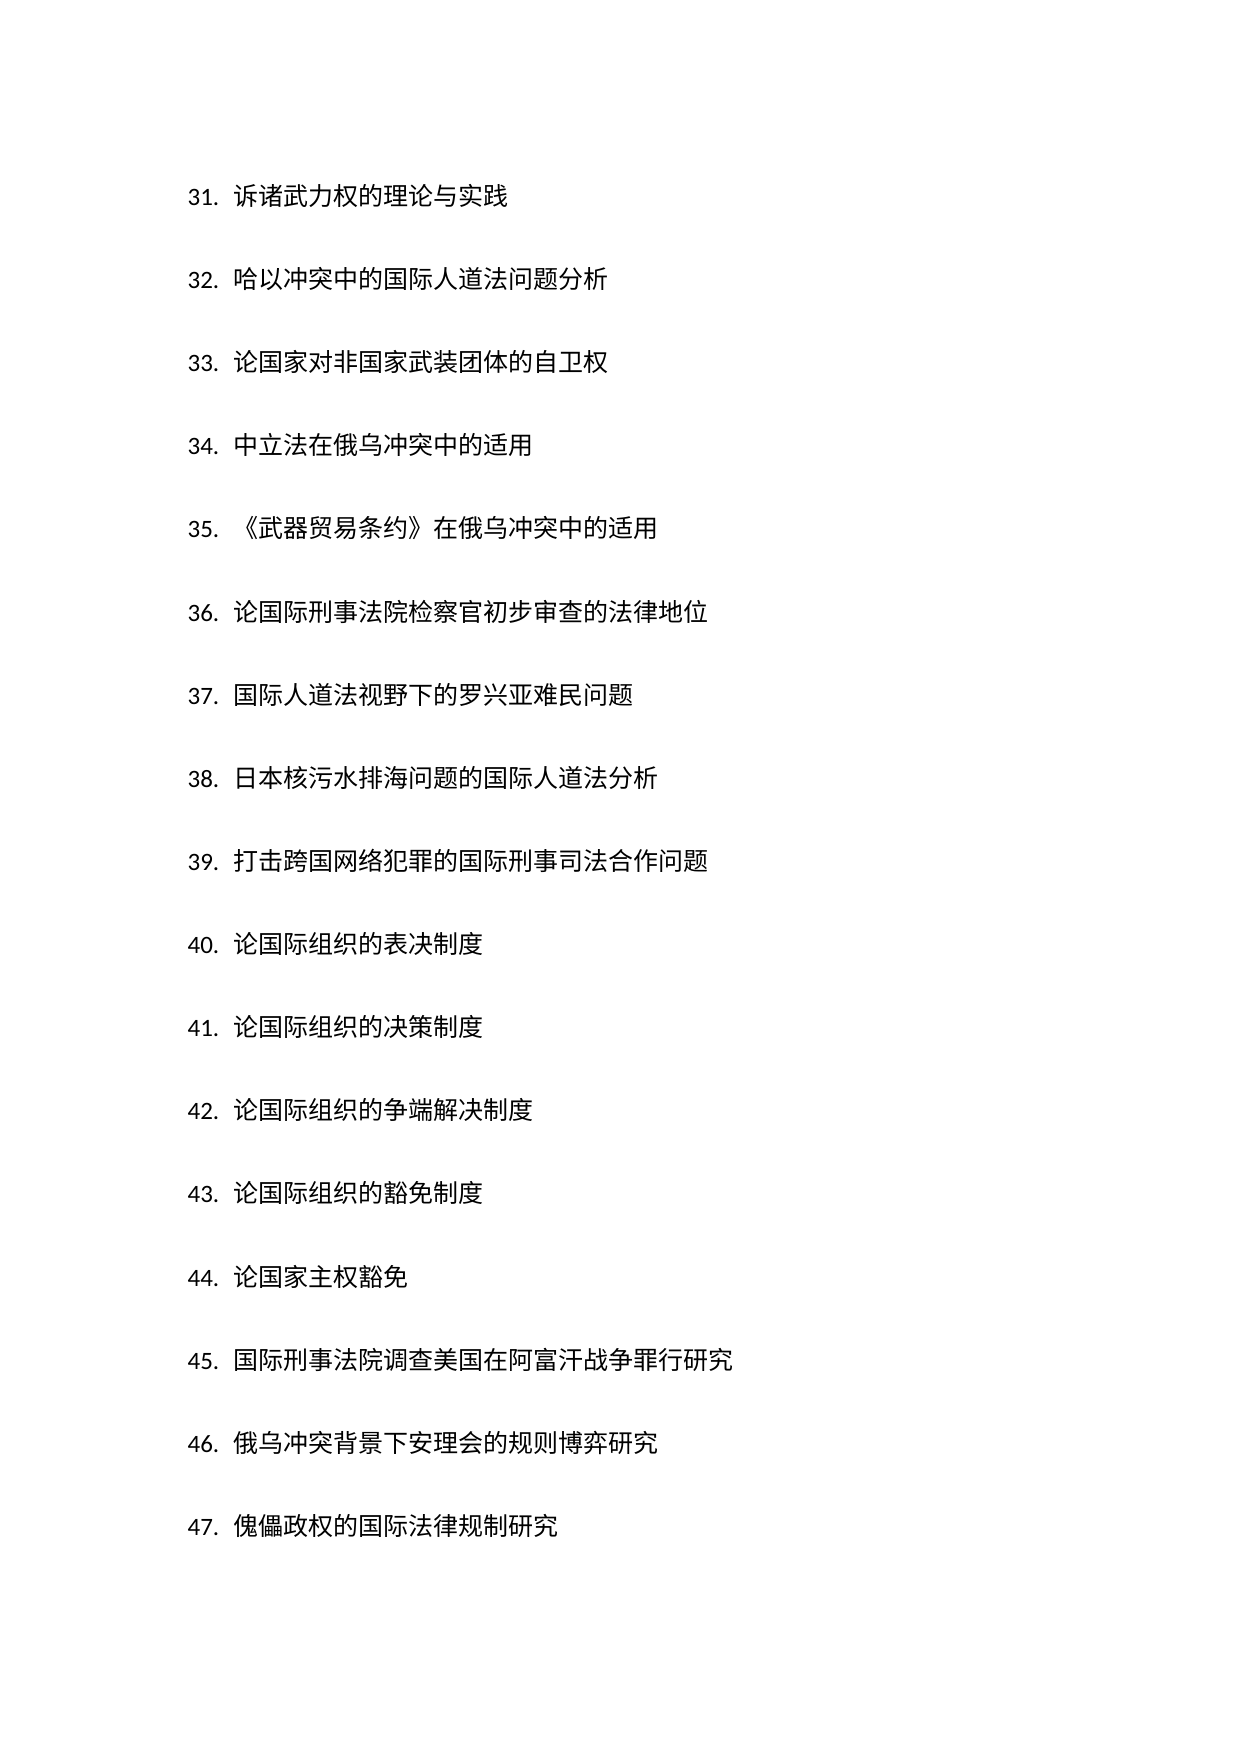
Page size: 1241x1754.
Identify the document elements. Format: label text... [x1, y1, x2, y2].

list 论国家主权豁免 [187, 1243, 1053, 1308]
list 日本核污水排海问题的国际人道法分析 [187, 744, 1053, 809]
list 《武器贸易条约》在俄乌冲突中的适用 [187, 494, 1053, 559]
list 俄乌冲突背景下安理会的规则博弈研究 [187, 1409, 1053, 1474]
list 论国际刑事法院检察官初步审查的法律地位 [187, 578, 1053, 643]
list 国际刑事法院调查美国在阿富汗战争罪行研究 [187, 1326, 1053, 1391]
list 打击跨国网络犯罪的国际刑事司法合作问题 [187, 827, 1053, 892]
list 论国际组织的决策制度 [187, 993, 1053, 1058]
list 国际人道法视野下的罗兴亚难民问题 [187, 661, 1053, 726]
list 论国家对非国家武装团体的自卫权 [187, 328, 1053, 393]
list 中立法在俄乌冲突中的适用 [187, 411, 1053, 476]
list 傀儡政权的国际法律规制研究 [187, 1492, 1053, 1557]
list 论国际组织的争端解决制度 [187, 1076, 1053, 1141]
list 哈以冲突中的国际人道法问题分析 [187, 245, 1053, 310]
list 诉诸武力权的理论与实践 [187, 162, 1053, 227]
list 论国际组织的表决制度 [187, 910, 1053, 975]
list 论国际组织的豁免制度 [187, 1159, 1053, 1224]
